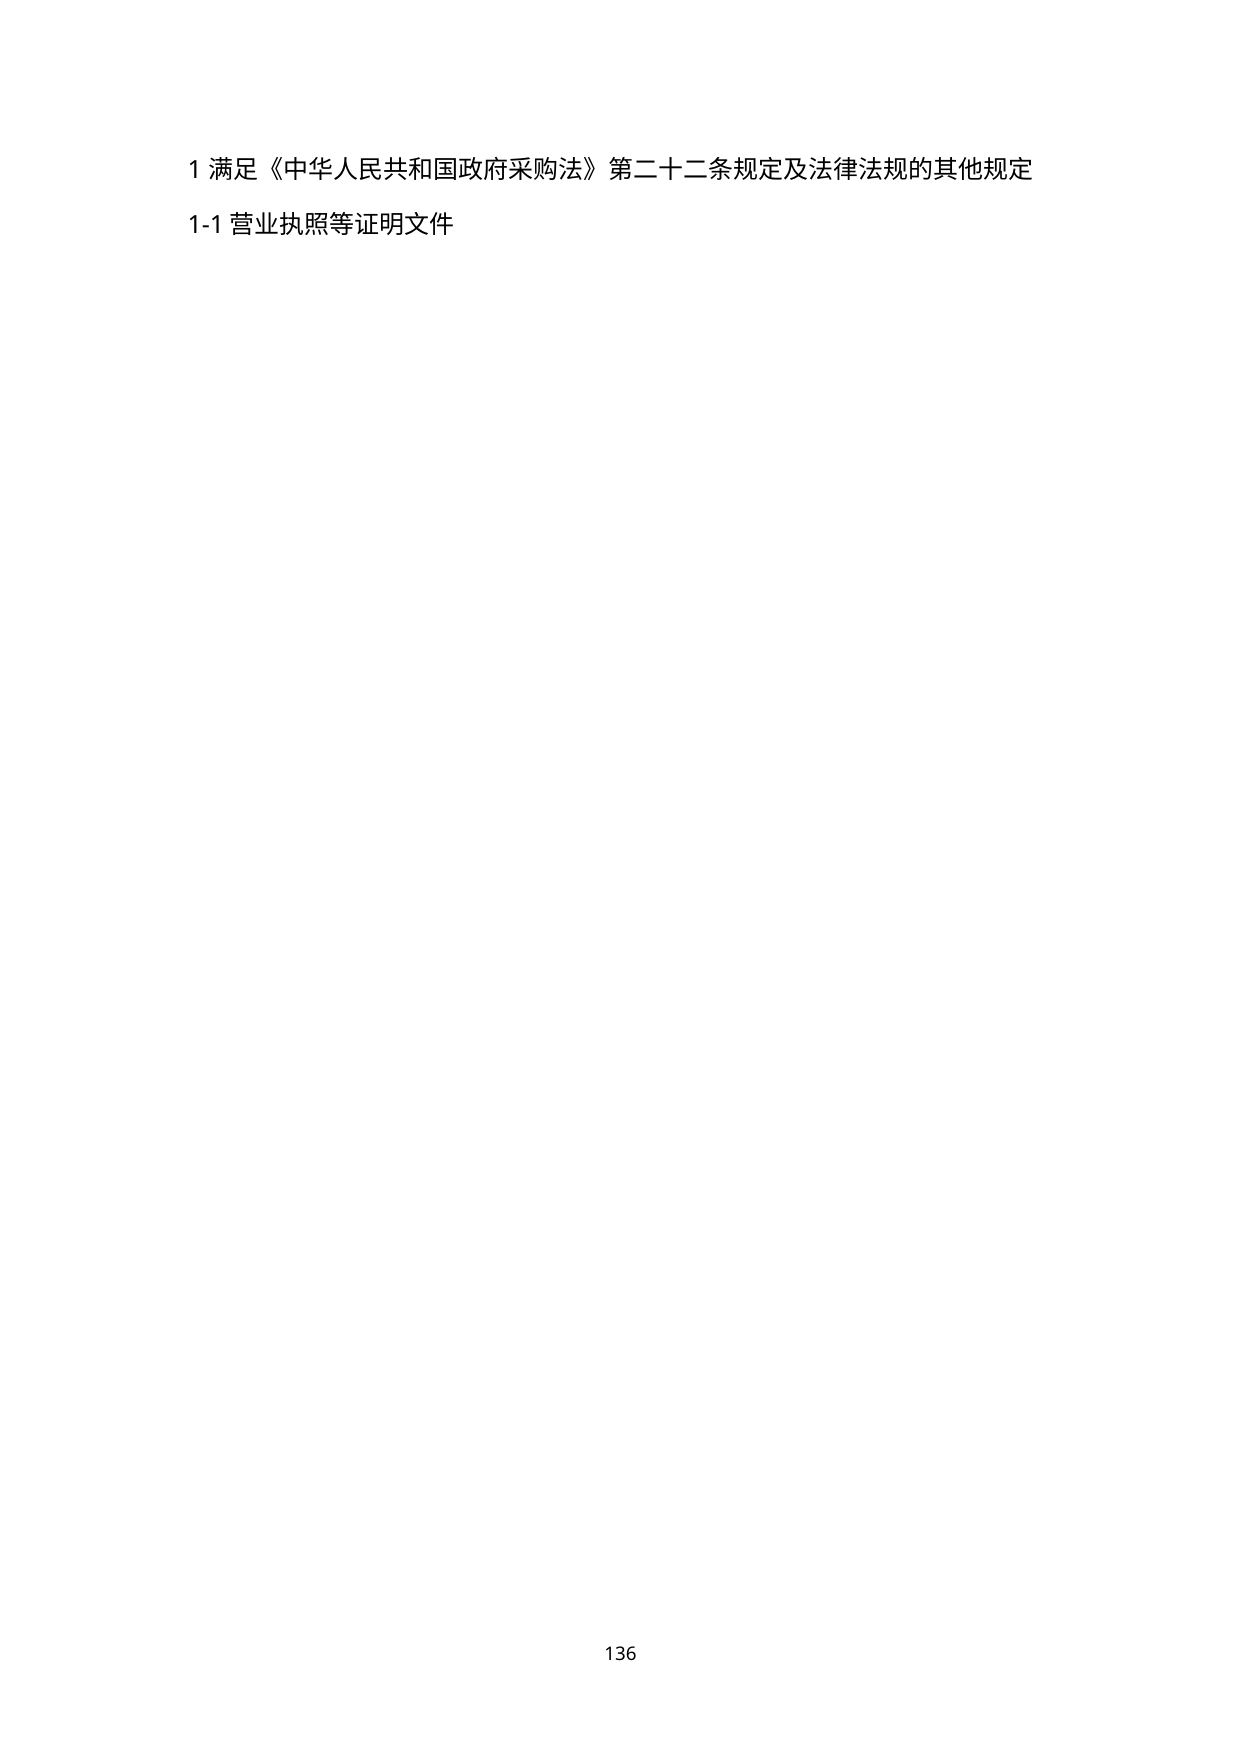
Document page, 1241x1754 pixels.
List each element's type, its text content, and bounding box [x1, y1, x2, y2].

text 1 满足《中华人民共和国政府采购法》第二十二条规定及法律法规的其他规定 [187, 150, 1053, 186]
text 1-1营业执照等证明文件 [187, 204, 1053, 241]
